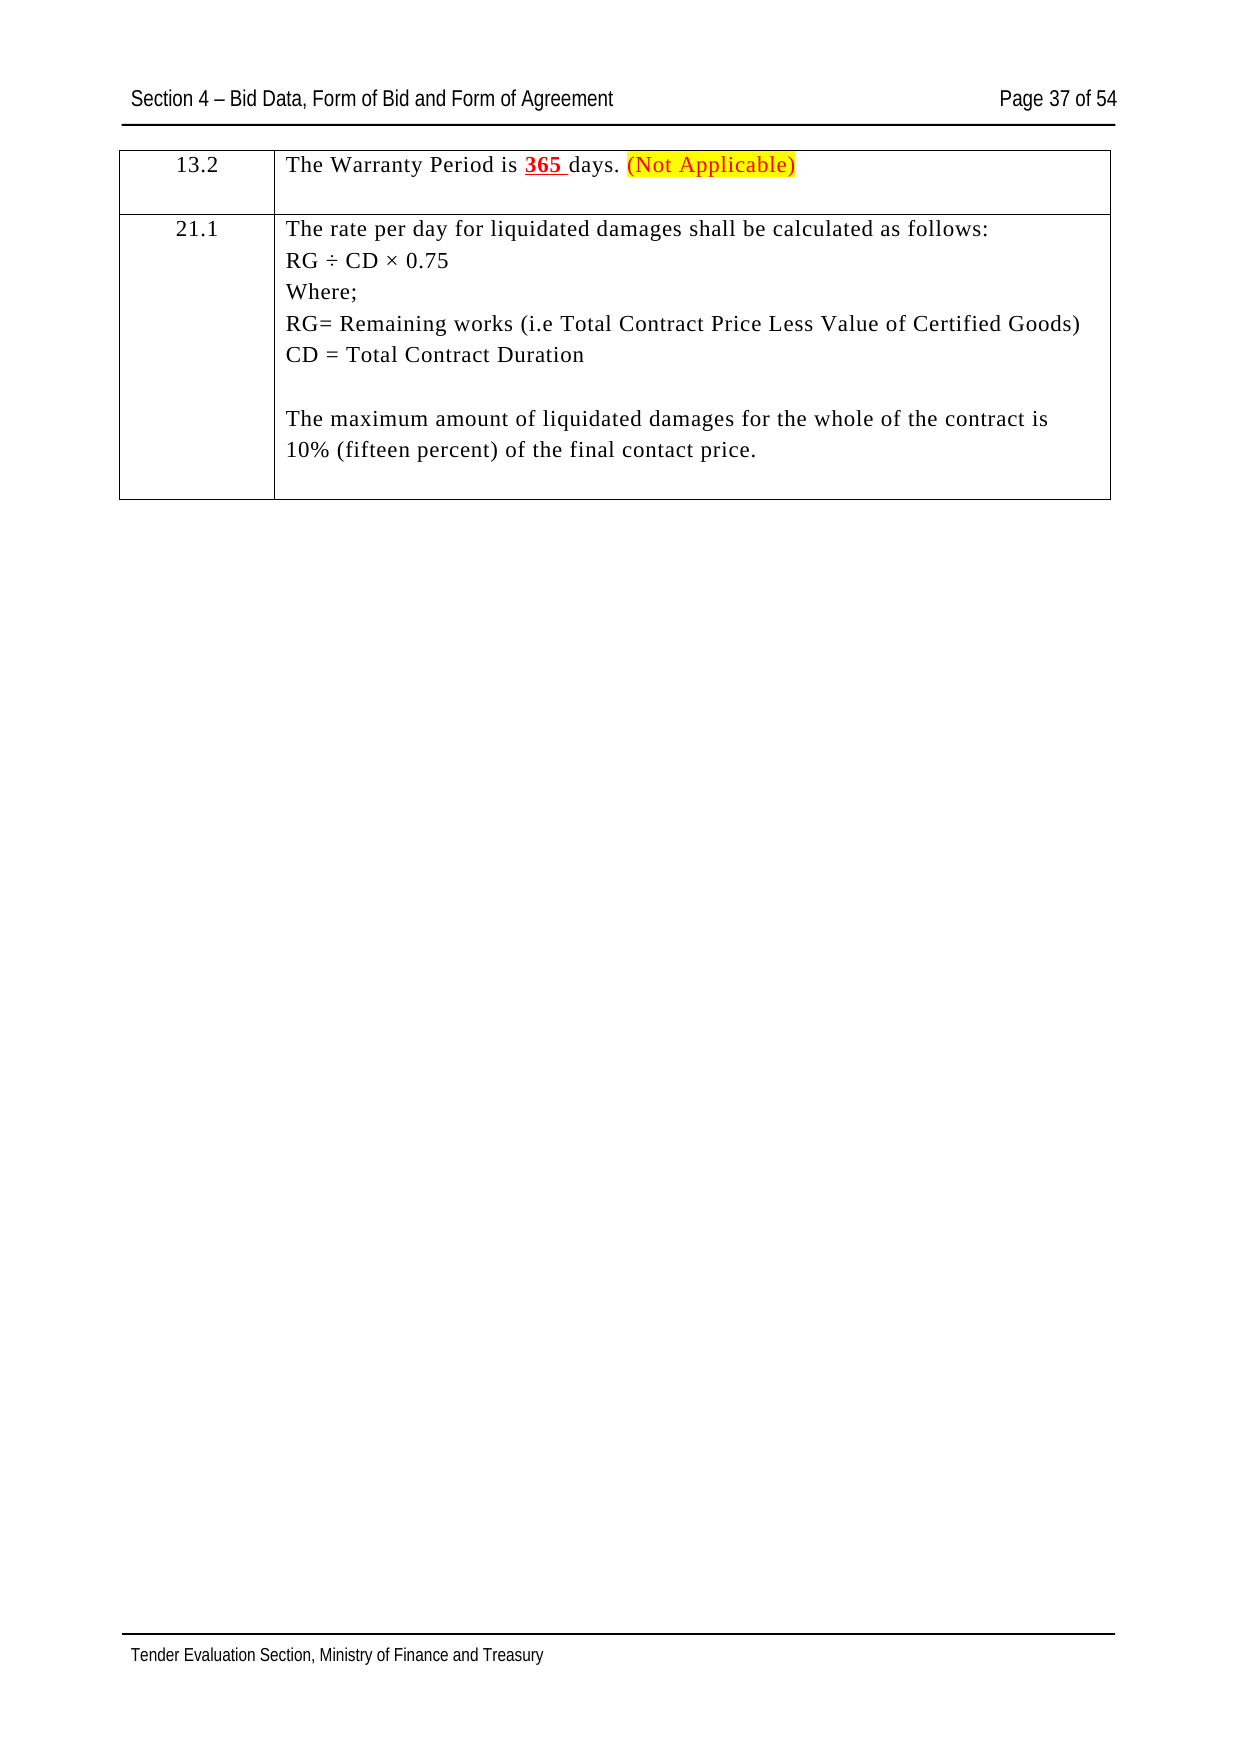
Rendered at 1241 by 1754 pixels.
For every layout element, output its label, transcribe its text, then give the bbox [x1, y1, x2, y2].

table_cell The Warranty Period is 365 days. (Not Applicable) [275, 151, 1110, 214]
table_cell 21.1 [120, 215, 274, 499]
table_cell 13.2 [120, 151, 274, 214]
table_cell The rate per day for liquidated damages shall be calculated as follows: RG ÷ CD × 0.75 Where; RG= Remaining works (i.e Total Contract Price Less Value of Certified Goods) CD = Total Contract Duration The maximum amount of liquidated damages for the whole of the contract is 10% (fifteen percent) of the final contact price. [275, 215, 1110, 499]
